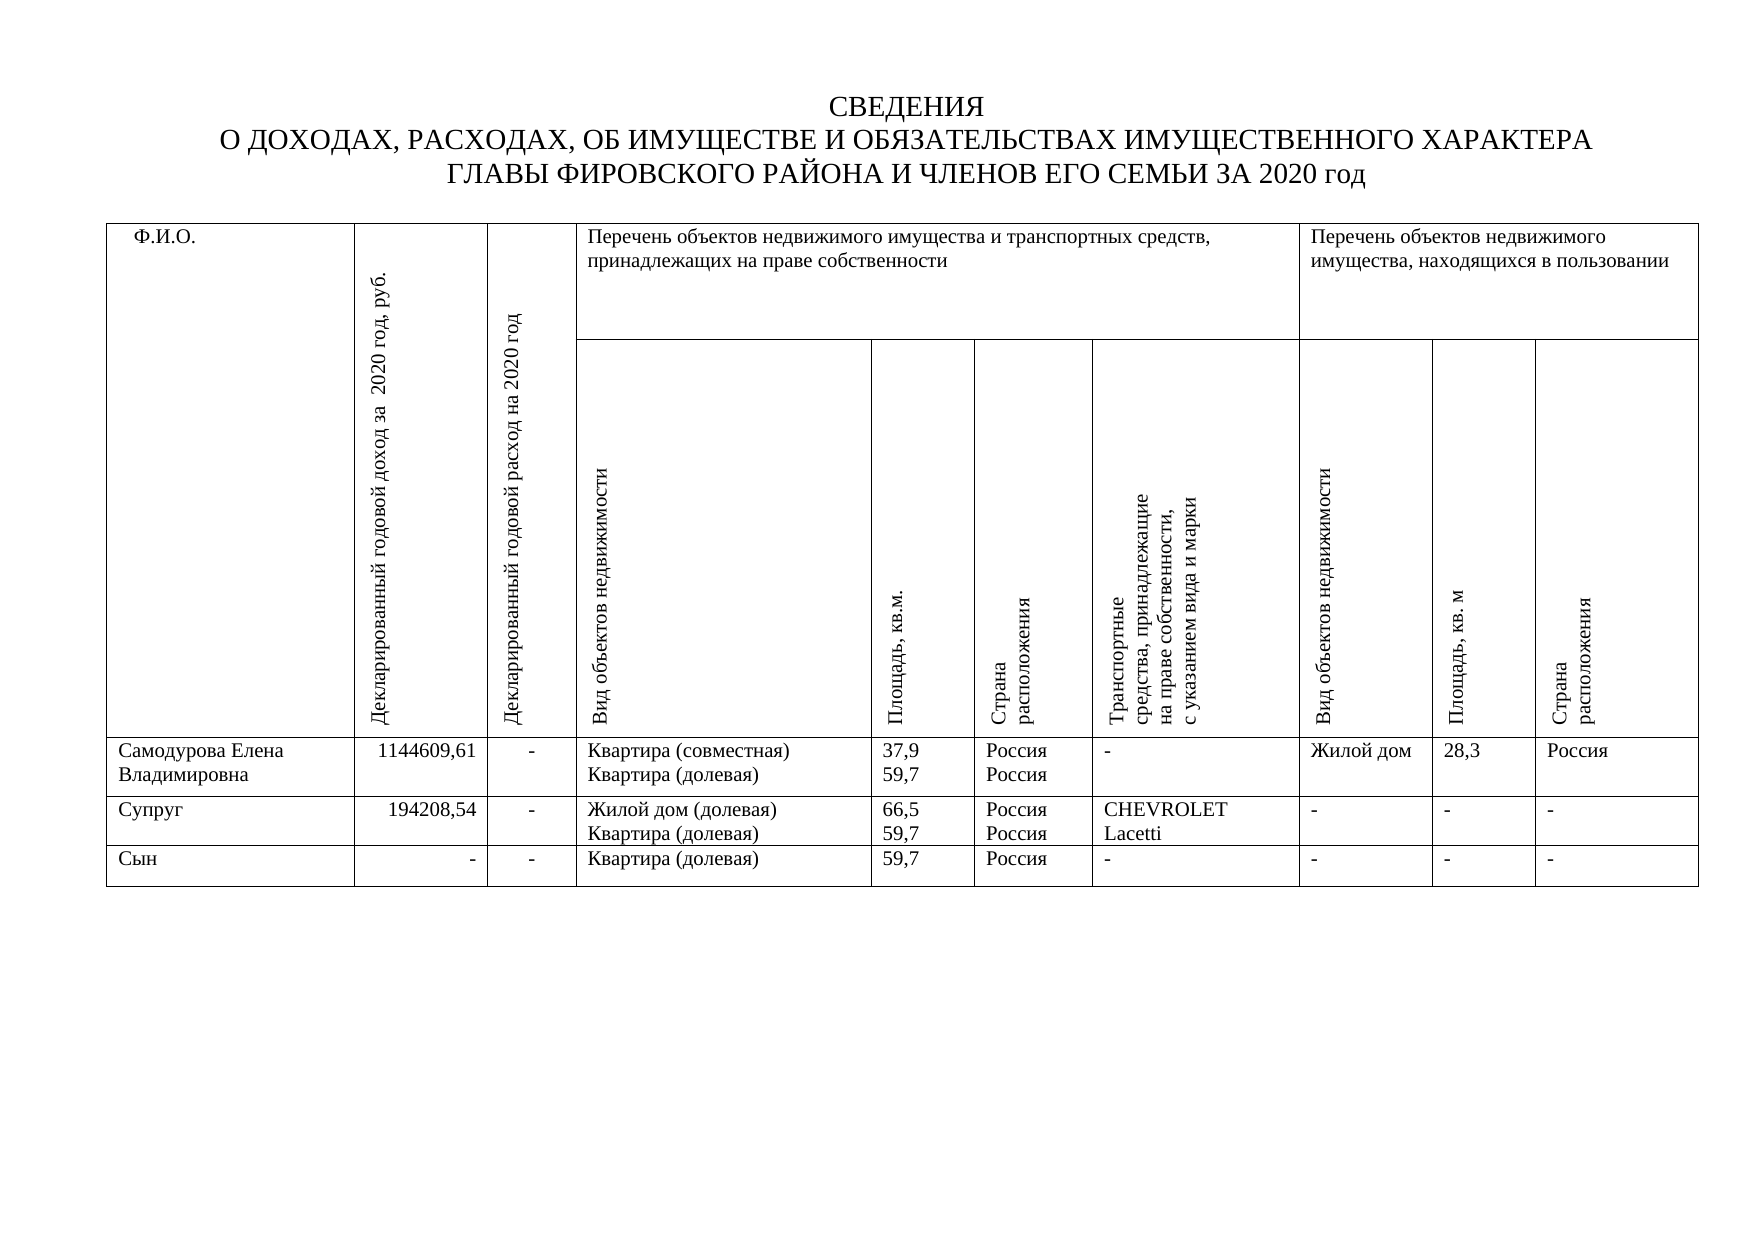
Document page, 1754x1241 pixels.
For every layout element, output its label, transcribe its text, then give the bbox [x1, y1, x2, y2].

table_cell Самодурова Елена Владимировна [107, 738, 354, 796]
text ГЛАВЫ ФИРОВСКОГО РАЙОНА И ЧЛЕНОВ ЕГО СЕМЬИ ЗА 2020 год [118, 156, 1695, 189]
text СВЕДЕНИЯ [118, 89, 1695, 122]
table_cell Страна расположения [1536, 340, 1698, 737]
table_cell - [1433, 846, 1535, 886]
table_cell - [488, 738, 576, 796]
table_cell Квартира (совместная) Квартира (долевая) [577, 738, 871, 796]
table_cell Вид объектов недвижимости [1300, 340, 1432, 737]
table_cell 1144609,61 [355, 738, 487, 796]
table_cell - [488, 846, 576, 886]
table_cell Супруг [107, 797, 354, 845]
table_cell Площадь, кв.м. [872, 340, 974, 737]
table_cell 66,5 59,7 [872, 797, 974, 845]
table_cell - [488, 797, 576, 845]
table_cell Россия Россия [975, 738, 1092, 796]
table_cell 59,7 [872, 846, 974, 886]
table_cell 194208,54 [355, 797, 487, 845]
table_cell - [1536, 846, 1698, 886]
table_cell Жилой дом [1300, 738, 1432, 796]
table_cell CHEVROLET Lacetti [1093, 797, 1299, 845]
table_cell Транспортные средства, принадлежащие на праве собственности, с указанием вида и марки [1093, 340, 1299, 737]
table_cell Россия [975, 846, 1092, 886]
table_header Ф.И.О. [107, 224, 354, 737]
table_cell Страна расположения [975, 340, 1092, 737]
table_cell - [1093, 738, 1299, 796]
table_cell Жилой дом (долевая) Квартира (долевая) [577, 797, 871, 845]
table_cell 28,3 [1433, 738, 1535, 796]
table_cell - [1093, 846, 1299, 886]
table_cell Вид объектов недвижимости [577, 340, 871, 737]
table_header Перечень объектов недвижимого имущества и транспортных средств, принадлежащих на праве собственности [577, 224, 1299, 339]
table_cell - [1433, 797, 1535, 845]
table_header Перечень объектов недвижимого имущества, находящихся в пользовании [1300, 224, 1698, 339]
table_cell Квартира (долевая) [577, 846, 871, 886]
table_cell Сын [107, 846, 354, 886]
table_cell - [1536, 797, 1698, 845]
table_cell Площадь, кв. м [1433, 340, 1535, 737]
text О ДОХОДАХ, РАСХОДАХ, ОБ ИМУЩЕСТВЕ И ОБЯЗАТЕЛЬСТВАХ ИМУЩЕСТВЕННОГО ХАРАКТЕРА [118, 122, 1695, 156]
table_cell - [1300, 797, 1432, 845]
table_header Декларированный годовой доход за 2020 год, руб. [355, 224, 487, 737]
table_cell 37,9 59,7 [872, 738, 974, 796]
table_cell Россия Россия [975, 797, 1092, 845]
table_cell - [355, 846, 487, 886]
table_cell - [1300, 846, 1432, 886]
table_cell Россия [1536, 738, 1698, 796]
table_header Декларированный годовой расход на 2020 год [488, 224, 576, 737]
